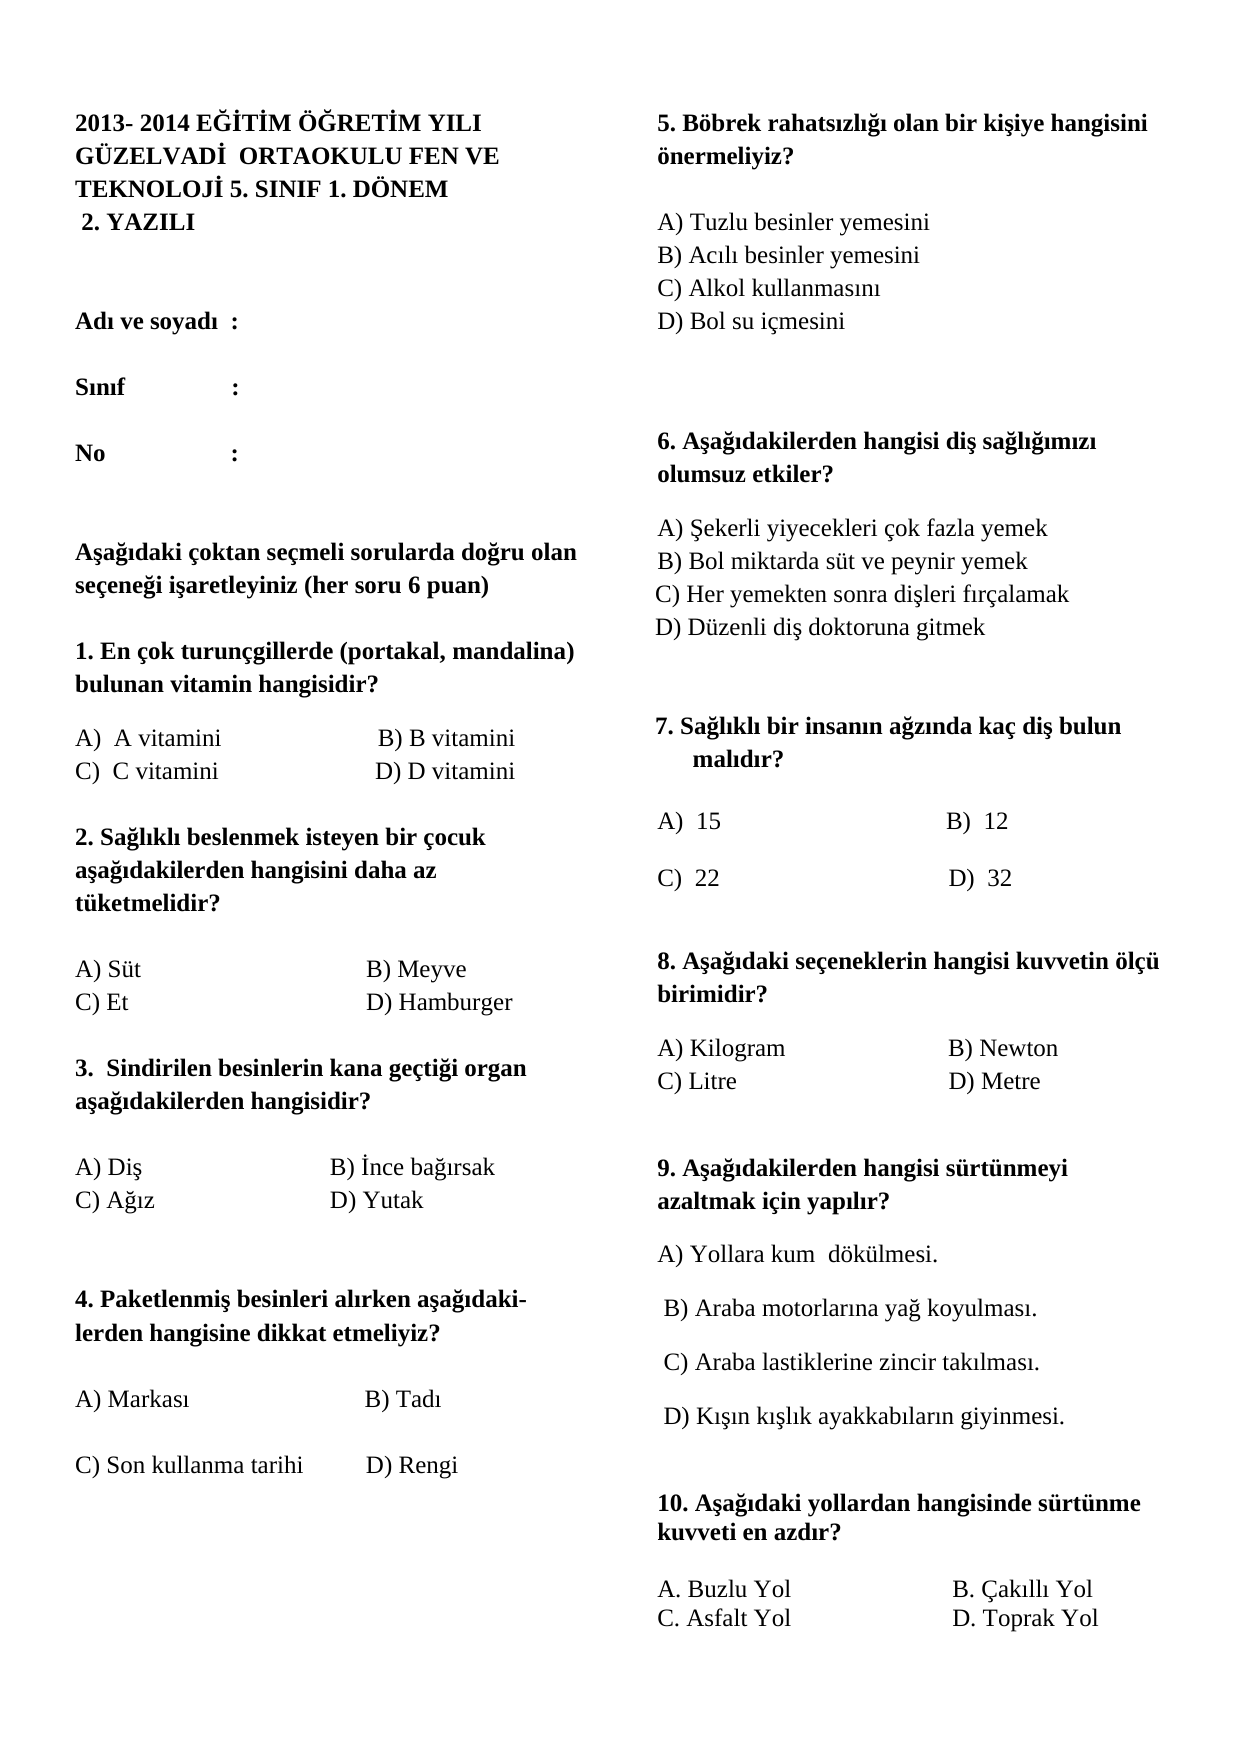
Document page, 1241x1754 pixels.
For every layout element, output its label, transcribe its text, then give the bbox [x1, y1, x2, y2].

text C) Alkol kullanmasını [657, 273, 1165, 302]
text 6. Aşağıdakilerden hangisi diş sağlığımızı olumsuz etkiler? [657, 426, 1165, 488]
text 8. Aşağıdaki seçeneklerin hangisi kuvvetin ölçü birimidir? [657, 946, 1165, 1008]
text A) Diş B) İnce bağırsak [75, 1152, 583, 1181]
text 1. En çok turunçgillerde (portakal, mandalina) bulunan vitamin hangisidir? [75, 636, 583, 698]
text A) Şekerli yiyecekleri çok fazla yemek [657, 513, 1165, 542]
text B) Acılı besinler yemesini [657, 240, 1165, 269]
text C) Ağız D) Yutak [75, 1186, 583, 1214]
text B) Araba motorlarına yağ koyulması. [657, 1293, 1165, 1322]
text B) Bol miktarda süt ve peynir yemek [657, 546, 1165, 575]
text 3. Sindirilen besinlerin kana geçtiği organ aşağıdakilerden hangisidir? [75, 1053, 583, 1115]
text A) A vitamini B) B vitamini [75, 723, 583, 752]
text C) Son kullanma tarihi D) Rengi [75, 1450, 583, 1478]
text D) Kışın kışlık ayakkabıların giyinmesi. [657, 1401, 1165, 1430]
text A) Markası B) Tadı [75, 1384, 583, 1412]
text D) Bol su içmesini [657, 306, 1165, 335]
text A) Kilogram B) Newton C) Litre D) Metre [657, 1033, 1165, 1094]
text C. Asfalt Yol D. Toprak Yol [657, 1603, 1165, 1632]
text C) Araba lastiklerine zincir takılması. [657, 1347, 1165, 1376]
text A) Tuzlu besinler yemesini [657, 207, 1165, 236]
text No : [75, 438, 583, 467]
text C) Et D) Hamburger [75, 987, 583, 1016]
text 4. Paketlenmiş besinleri alırken aşağıdaki- lerden hangisine dikkat etmeliyiz? [75, 1284, 583, 1346]
text C) C vitamini D) D vitamini [75, 756, 583, 785]
text Sınıf : [75, 372, 583, 401]
text 5. Böbrek rahatsızlığı olan bir kişiye hangisini önermeliyiz? [657, 108, 1165, 170]
text 2013- 2014 EĞİTİM ÖĞRETİM YILI GÜZELVADİ ORTAOKULU FEN VE TEKNOLOJİ 5. SINIF 1. DÖNEM [75, 108, 583, 203]
text D) Düzenli diş doktoruna gitmek [655, 612, 1165, 641]
text A) Süt B) Meyve [75, 954, 583, 983]
text C) 22 D) 32 [657, 863, 1165, 892]
text 2. YAZILI [75, 207, 583, 236]
text A) 15 B) 12 [657, 806, 1165, 834]
text Aşağıdaki çoktan seçmeli sorularda doğru olan seçeneği işaretleyiniz (her soru 6 puan) [75, 537, 583, 599]
text C) Her yemekten sonra dişleri fırçalamak [655, 579, 1165, 608]
text A. Buzlu Yol B. Çakıllı Yol [657, 1574, 1165, 1603]
text 7. Sağlıklı bir insanın ağzında kaç diş bulun malıdır? [655, 711, 1165, 773]
text Adı ve soyadı : [75, 306, 583, 335]
text A) Yollara kum dökülmesi. [657, 1239, 1165, 1268]
text 10. Aşağıdaki yollardan hangisinde sürtünme kuvveti en azdır? [657, 1488, 1165, 1546]
text 2. Sağlıklı beslenmek isteyen bir çocuk aşağıdakilerden hangisini daha az tüketmelidir? [75, 822, 583, 917]
text 9. Aşağıdakilerden hangisi sürtünmeyi azaltmak için yapılır? [657, 1153, 1165, 1214]
